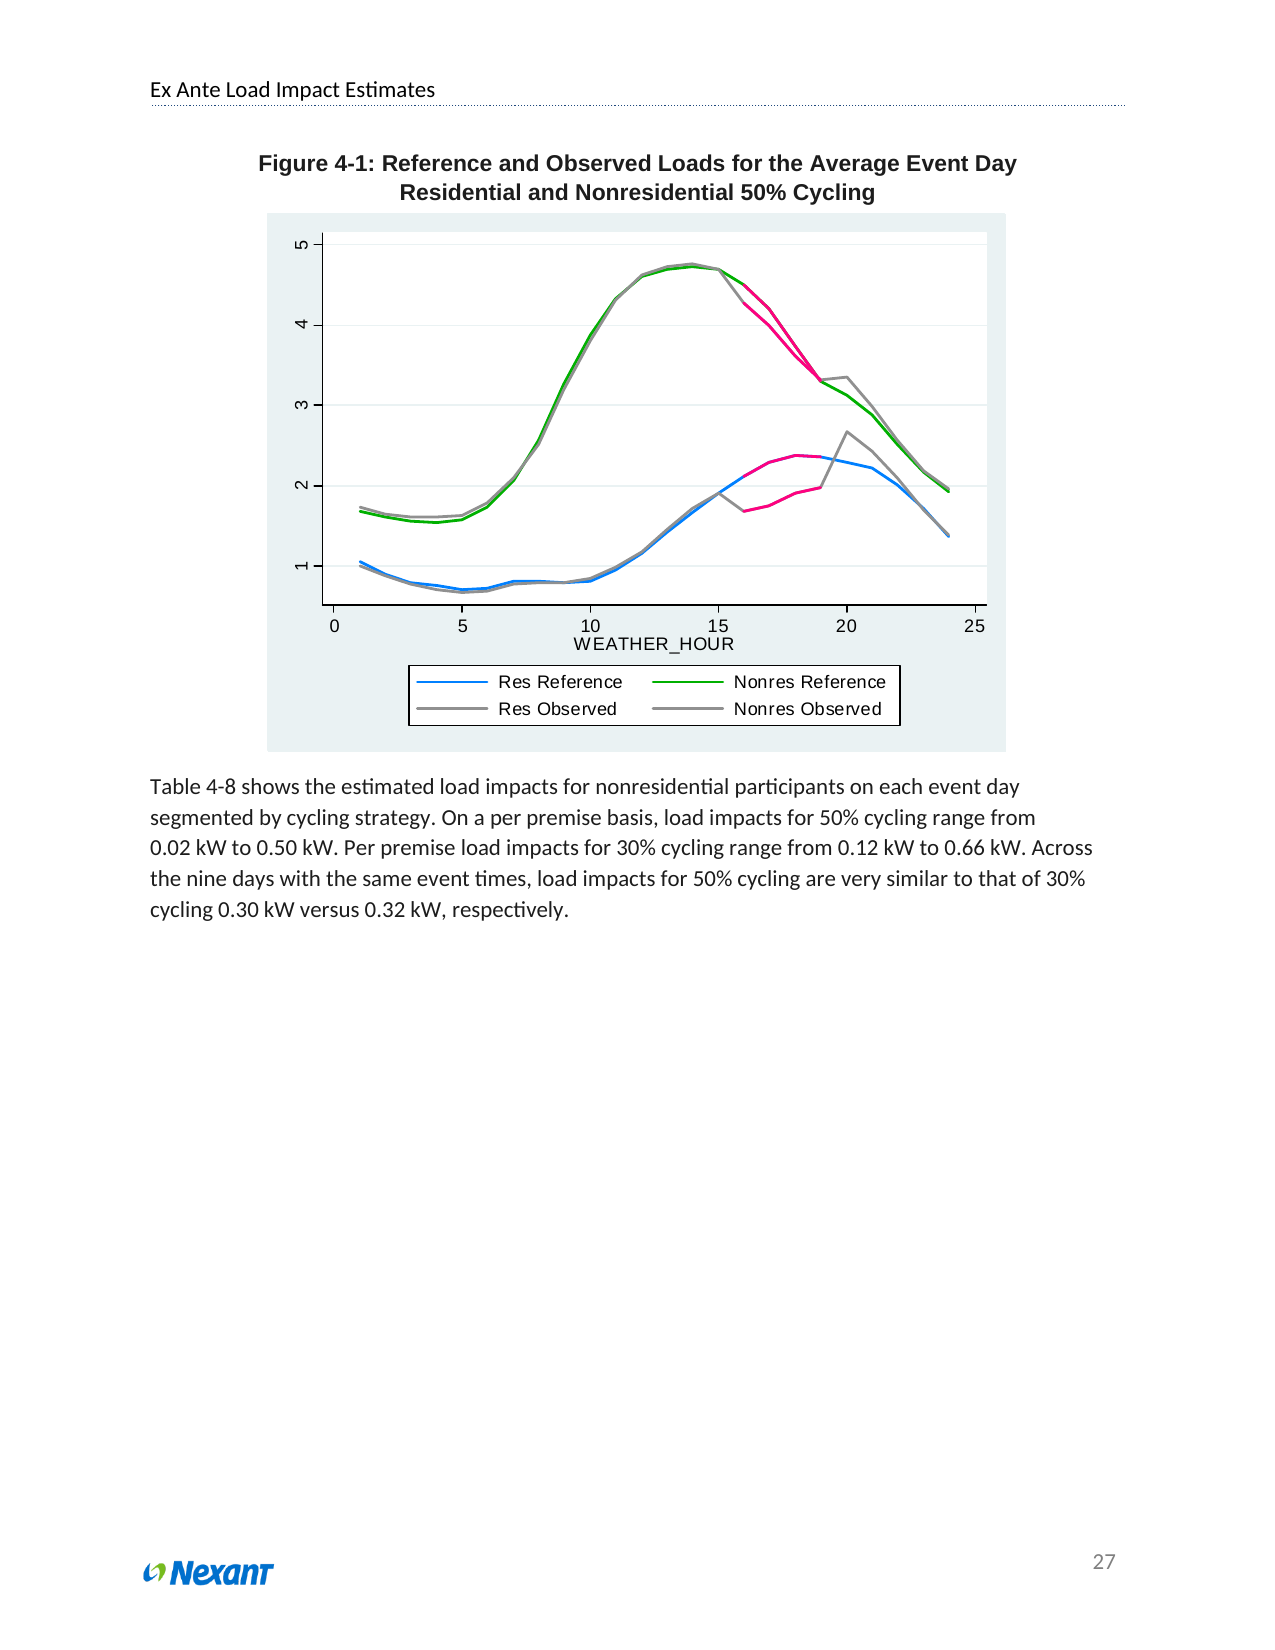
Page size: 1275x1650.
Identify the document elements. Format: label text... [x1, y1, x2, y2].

text Table 4-8 shows the estimated load impacts for nonresidential participants on each event day segmented by cycling strategy. On a per premise basis, load impacts for 50% cycling range from 0.02 kW to 0.50 kW. Per premise load impacts for 30% cycling range from 0.12 kW to 0.66 kW. Across the nine days with the same event times, load impacts for 50% cycling are very similar to that of 30% cycling 0.30 kW versus 0.32 kW, respectively. [150, 772, 1125, 923]
text Figure 4-1: Reference and Observed Loads for the Average Event Day Residential and Nonresidential 50% Cycling [150, 150, 1125, 757]
picture [124, 1542, 293, 1603]
